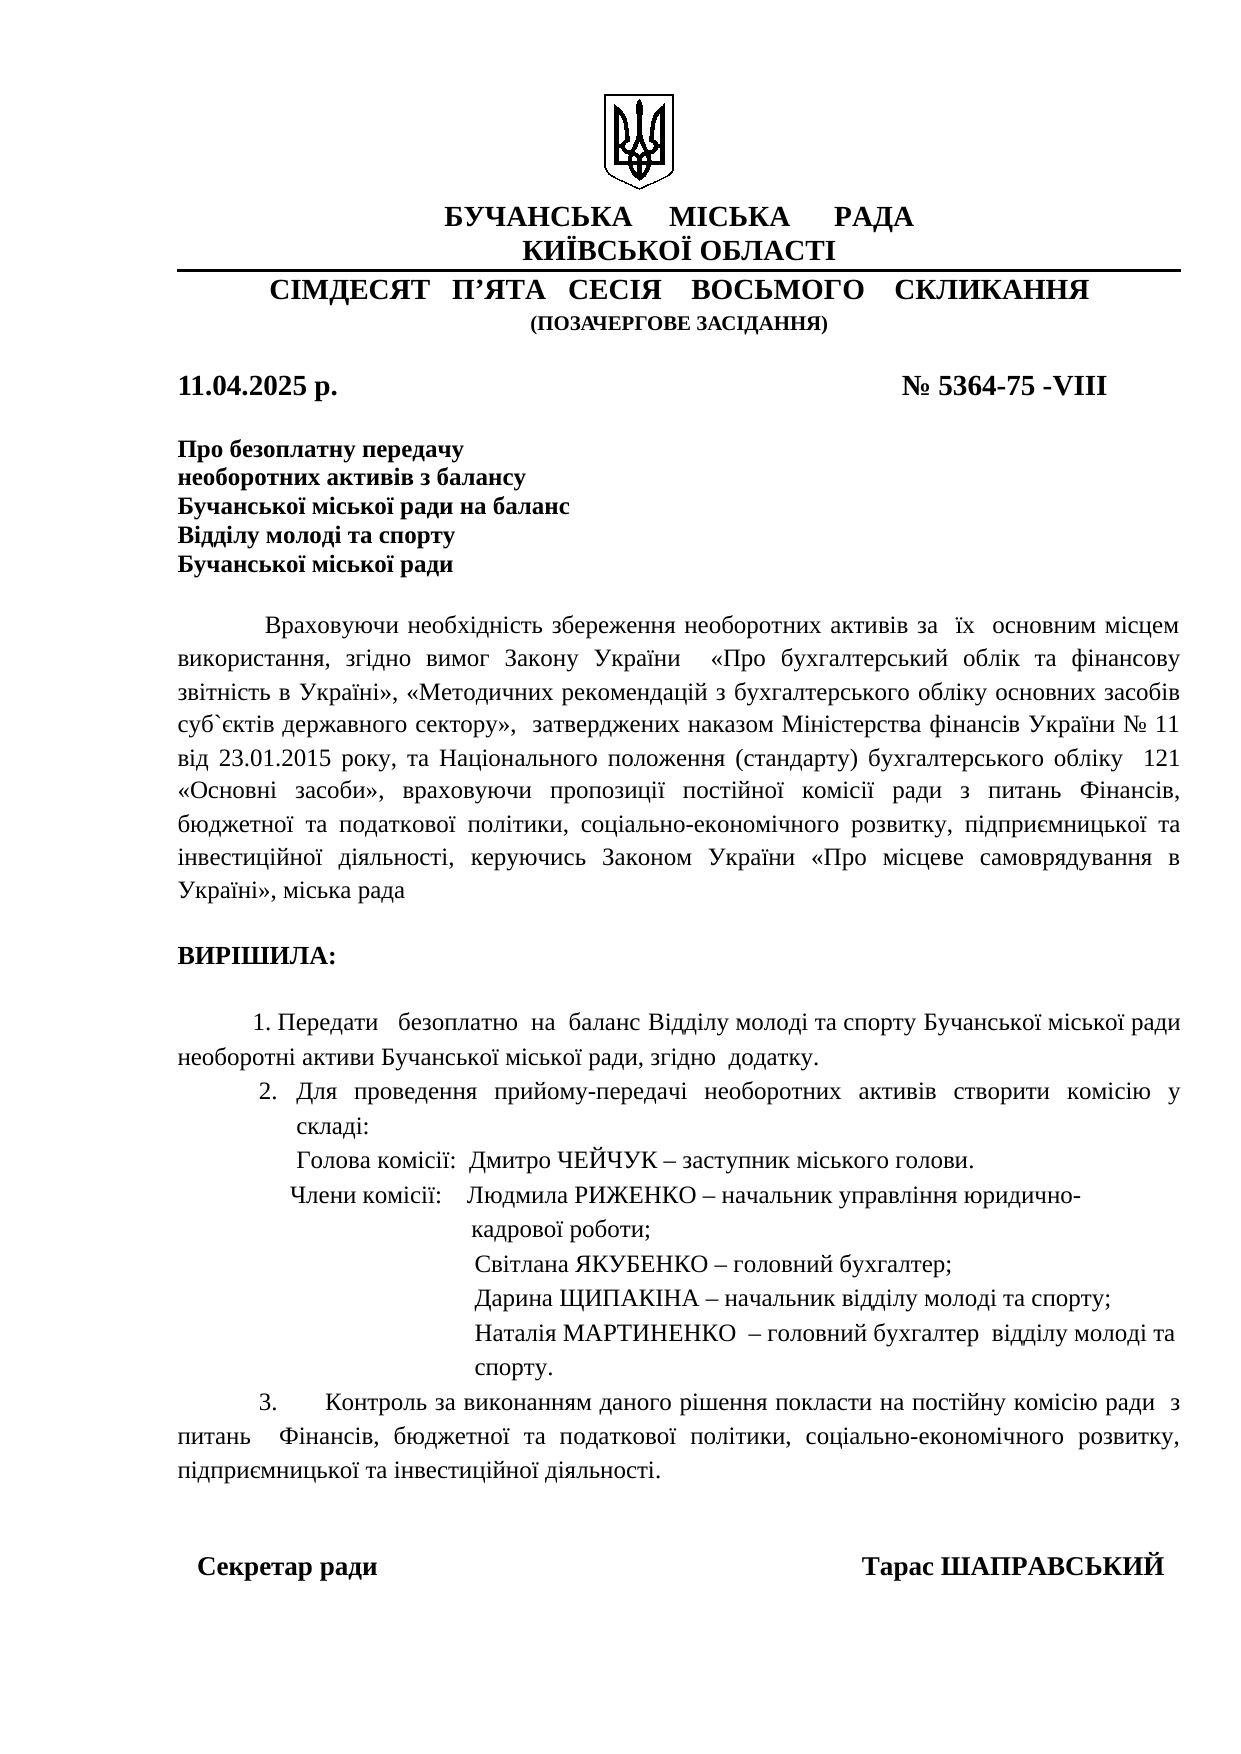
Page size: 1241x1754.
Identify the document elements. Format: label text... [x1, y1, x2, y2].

text Дарина ЩИПАКІНА – начальник відділу молоді та спорту; [443, 1283, 1181, 1312]
text Світлана ЯКУБЕНКО – головний бухгалтер; [443, 1249, 1181, 1277]
text спорту. [443, 1352, 1181, 1381]
text Члени комісії: Людмила РИЖЕНКО – начальник управління юридично- [177, 1180, 1181, 1208]
subtitle 11.04.2025 р. № 5364-75 -VІІІ [177, 368, 1181, 402]
text кадрової роботи; [177, 1214, 1181, 1243]
text Бучанської міської ради [177, 549, 1181, 577]
subtitle ПРОЄКТ [177, 89, 1181, 199]
text 1. Передати безоплатно на баланс Відділу молоді та спорту Бучанської міської ради необоротні активи Бучанської міської ради, згідно додатку. [177, 1007, 1181, 1071]
text необоротних активів з балансу [177, 462, 1181, 491]
text БУЧАНСЬКА МІСЬКА РАДА [177, 199, 1181, 233]
subtitle КИЇВСЬКОЇ ОБЛАСТІ [177, 233, 1181, 269]
text Про безоплатну передачу [177, 434, 1181, 462]
text Враховуючи необхідність збереження необоротних активів за їх основним місцем використання, згідно вимог Закону України «Про бухгалтерський облік та фінансову звітність в Україні», «Методичних рекомендацій з бухгалтерського обліку основних засобів суб`єктів державного сектору», затверджених наказом Міністерства фінансів України № 11 від 23.01.2015 року, та Національного положення (стандарту) бухгалтерського обліку 121 «Основні засоби», враховуючи пропозиції постійної комісії ради з питань Фінансів, бюджетної та податкової політики, соціально-економічного розвитку, підприємницької та інвестиційної діяльності, керуючись Законом України «Про місцеве самоврядування в Україні», міська рада [177, 611, 1181, 903]
text ВИРІШИЛА: [177, 940, 1181, 970]
text СІМДЕСЯТ П’ЯТА СЕСІЯ ВОСЬМОГО СКЛИКАННЯ [177, 272, 1181, 305]
subtitle (ПОЗАЧЕРГОВЕ ЗАСІДАННЯ) [177, 310, 1181, 334]
list Голова комісії: Дмитро ЧЕЙЧУК – заступник міського голови. [296, 1145, 1181, 1174]
list Контроль за виконанням даного рішення покласти на постійну комісію ради з питань Фінансів, бюджетної та податкової політики, соціально-економічного розвитку, підприємницької та інвестиційної діяльності. [177, 1387, 1181, 1484]
text Бучанської міської ради на баланс [177, 491, 1181, 520]
text Секретар ради Тарас ШАПРАВСЬКИЙ [177, 1550, 1181, 1581]
text Відділу молоді та спорту [177, 520, 1181, 549]
list Для проведення прийому-передачі необоротних активів створити комісію у складі: [258, 1076, 1181, 1139]
text Наталія МАРТИНЕНКО – головний бухгалтер відділу молоді та [443, 1318, 1181, 1346]
